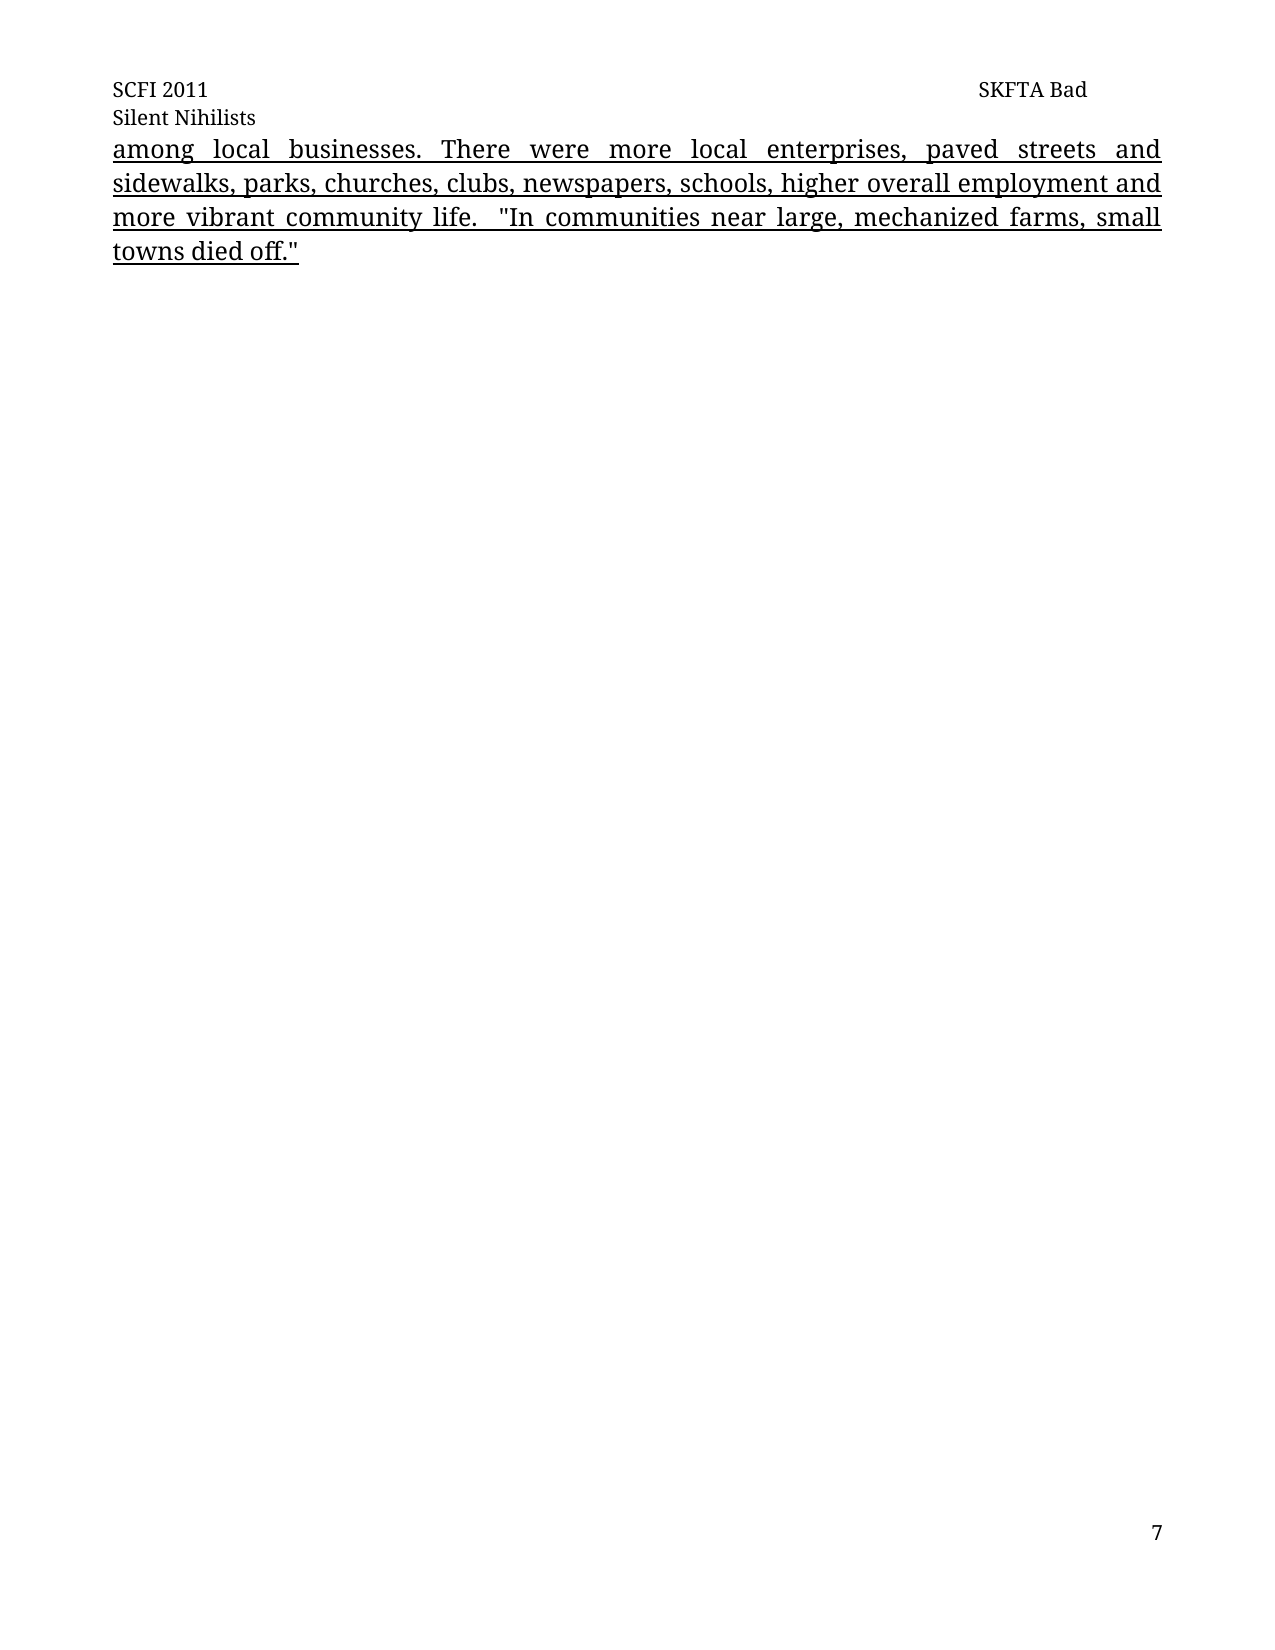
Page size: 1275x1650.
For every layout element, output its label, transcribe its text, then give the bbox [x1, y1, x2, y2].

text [112, 132, 1162, 161]
